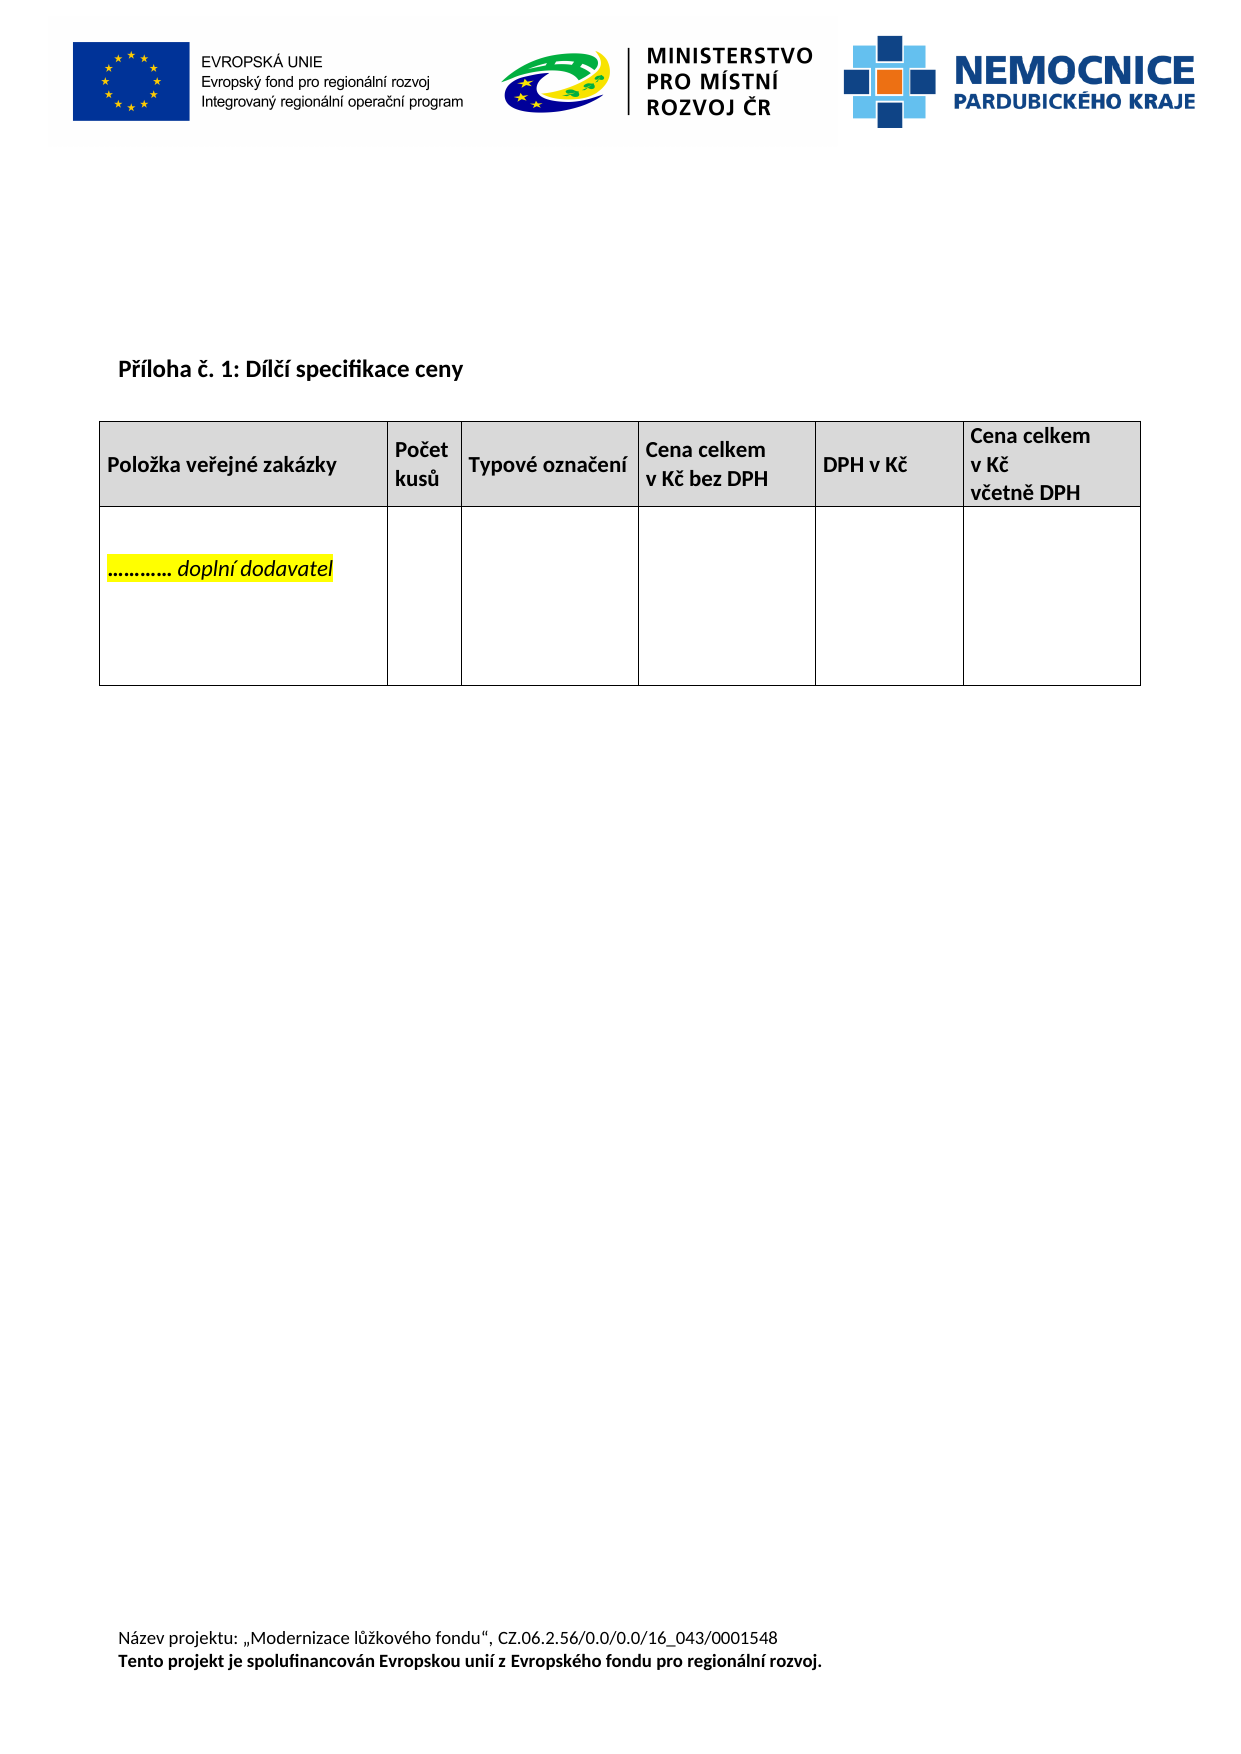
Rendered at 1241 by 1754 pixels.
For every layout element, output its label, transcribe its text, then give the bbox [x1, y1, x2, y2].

table_cell [964, 507, 1140, 685]
table_cell [462, 507, 638, 685]
table_header Cena celkem v Kč včetně DPH [964, 422, 1140, 506]
picture [47, 16, 838, 147]
table_header Počet kusů [388, 422, 461, 506]
table_header Typové označení [462, 422, 638, 506]
picture [842, 34, 1195, 129]
table_cell [639, 507, 815, 685]
text Příloha č. 1: Dílčí specifikace ceny [118, 353, 1122, 384]
table_header DPH v Kč [816, 422, 963, 506]
table_header Položka veřejné zakázky [100, 422, 387, 506]
table_cell [816, 507, 963, 685]
table_header Cena celkem v Kč bez DPH [639, 422, 815, 506]
table_cell [388, 507, 461, 685]
table_cell ………… doplní dodavatel [100, 507, 387, 685]
